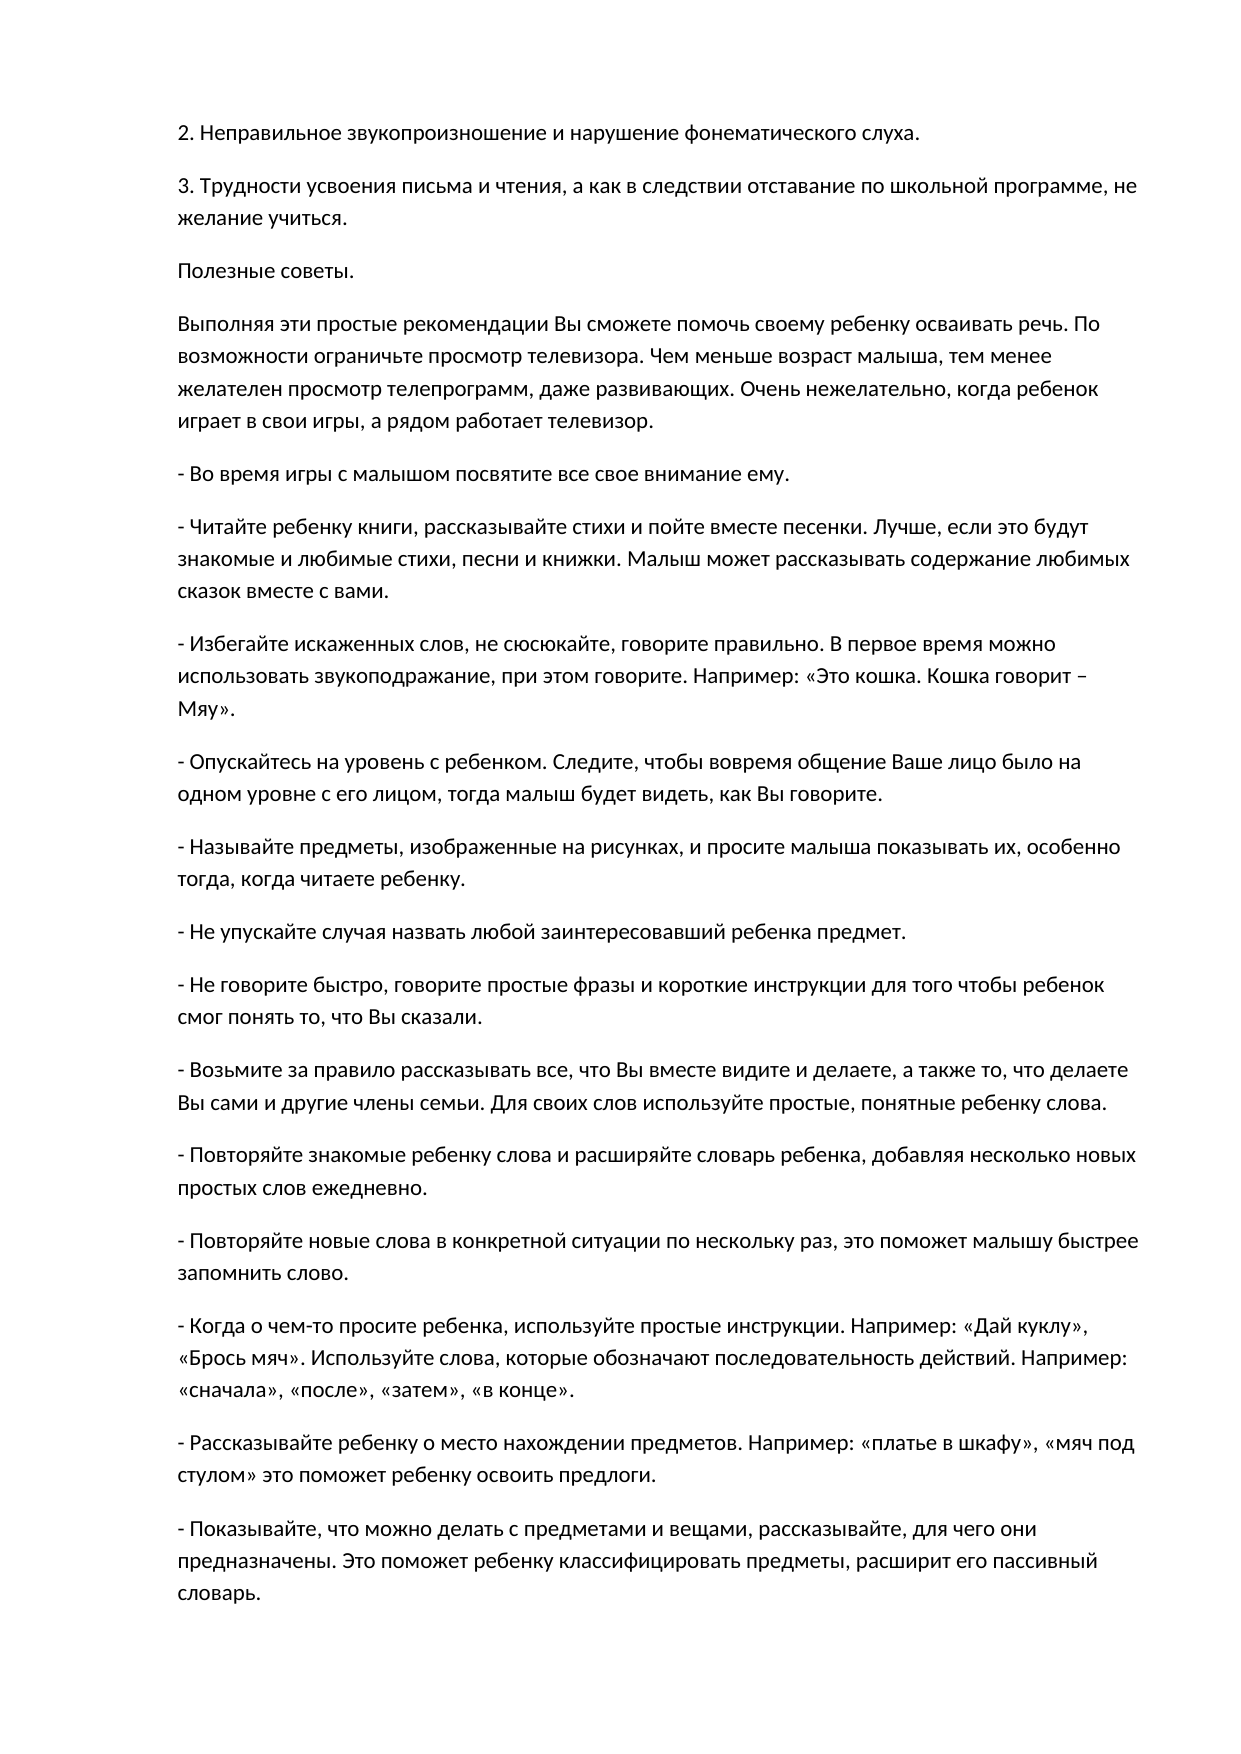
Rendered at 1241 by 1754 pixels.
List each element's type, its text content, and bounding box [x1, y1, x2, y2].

text - Во время игры с малышом посвятите все свое внимание ему. [177, 459, 1152, 487]
text - Не говорите быстро, говорите простые фразы и короткие инструкции для того чтобы ребенок смог понять то, что Вы сказали. [177, 970, 1152, 1030]
text - Читайте ребенку книги, рассказывайте стихи и пойте вместе песенки. Лучше, если это будут знакомые и любимые стихи, песни и книжки. Малыш может рассказывать содержание любимых сказок вместе с вами. [177, 512, 1152, 604]
text - Рассказывайте ребенку о место нахождении предметов. Например: «платье в шкафу», «мяч под стулом» это поможет ребенку освоить предлоги. [177, 1428, 1152, 1489]
text - Возьмите за правило рассказывать все, что Вы вместе видите и делаете, а также то, что делаете Вы сами и другие члены семьи. Для своих слов используйте простые, понятные ребенку слова. [177, 1055, 1152, 1116]
text Выполняя эти простые рекомендации Вы сможете помочь своему ребенку осваивать речь. По возможности ограничьте просмотр телевизора. Чем меньше возраст малыша, тем менее желателен просмотр телепрограмм, даже развивающих. Очень нежелательно, когда ребенок играет в свои игры, а рядом работает телевизор. [177, 309, 1152, 434]
text Полезные советы. [177, 256, 1152, 284]
text 2. Неправильное звукопроизношение и нарушение фонематического слуха. [177, 118, 1152, 146]
text - Опускайтесь на уровень с ребенком. Следите, чтобы вовремя общение Ваше лицо было на одном уровне с его лицом, тогда малыш будет видеть, как Вы говорите. [177, 747, 1152, 807]
text - Когда о чем-то просите ребенка, используйте простые инструкции. Например: «Дай куклу», «Брось мяч». Используйте слова, которые обозначают последовательность действий. Например: «сначала», «после», «затем», «в конце». [177, 1311, 1152, 1403]
text - Называйте предметы, изображенные на рисунках, и просите малыша показывать их, особенно тогда, когда читаете ребенку. [177, 832, 1152, 892]
text - Показывайте, что можно делать с предметами и вещами, рассказывайте, для чего они предназначены. Это поможет ребенку классифицировать предметы, расширит его пассивный словарь. [177, 1514, 1152, 1606]
text - Повторяйте новые слова в конкретной ситуации по нескольку раз, это поможет малышу быстрее запомнить слово. [177, 1226, 1152, 1286]
text - Не упускайте случая назвать любой заинтересовавший ребенка предмет. [177, 917, 1152, 945]
text 3. Трудности усвоения письма и чтения, а как в следствии отставание по школьной программе, не желание учиться. [177, 171, 1152, 231]
text - Повторяйте знакомые ребенку слова и расширяйте словарь ребенка, добавляя несколько новых простых слов ежедневно. [177, 1141, 1152, 1201]
text - Избегайте искаженных слов, не сюсюкайте, говорите правильно. В первое время можно использовать звукоподражание, при этом говорите. Например: «Это кошка. Кошка говорит – Мяу». [177, 629, 1152, 722]
